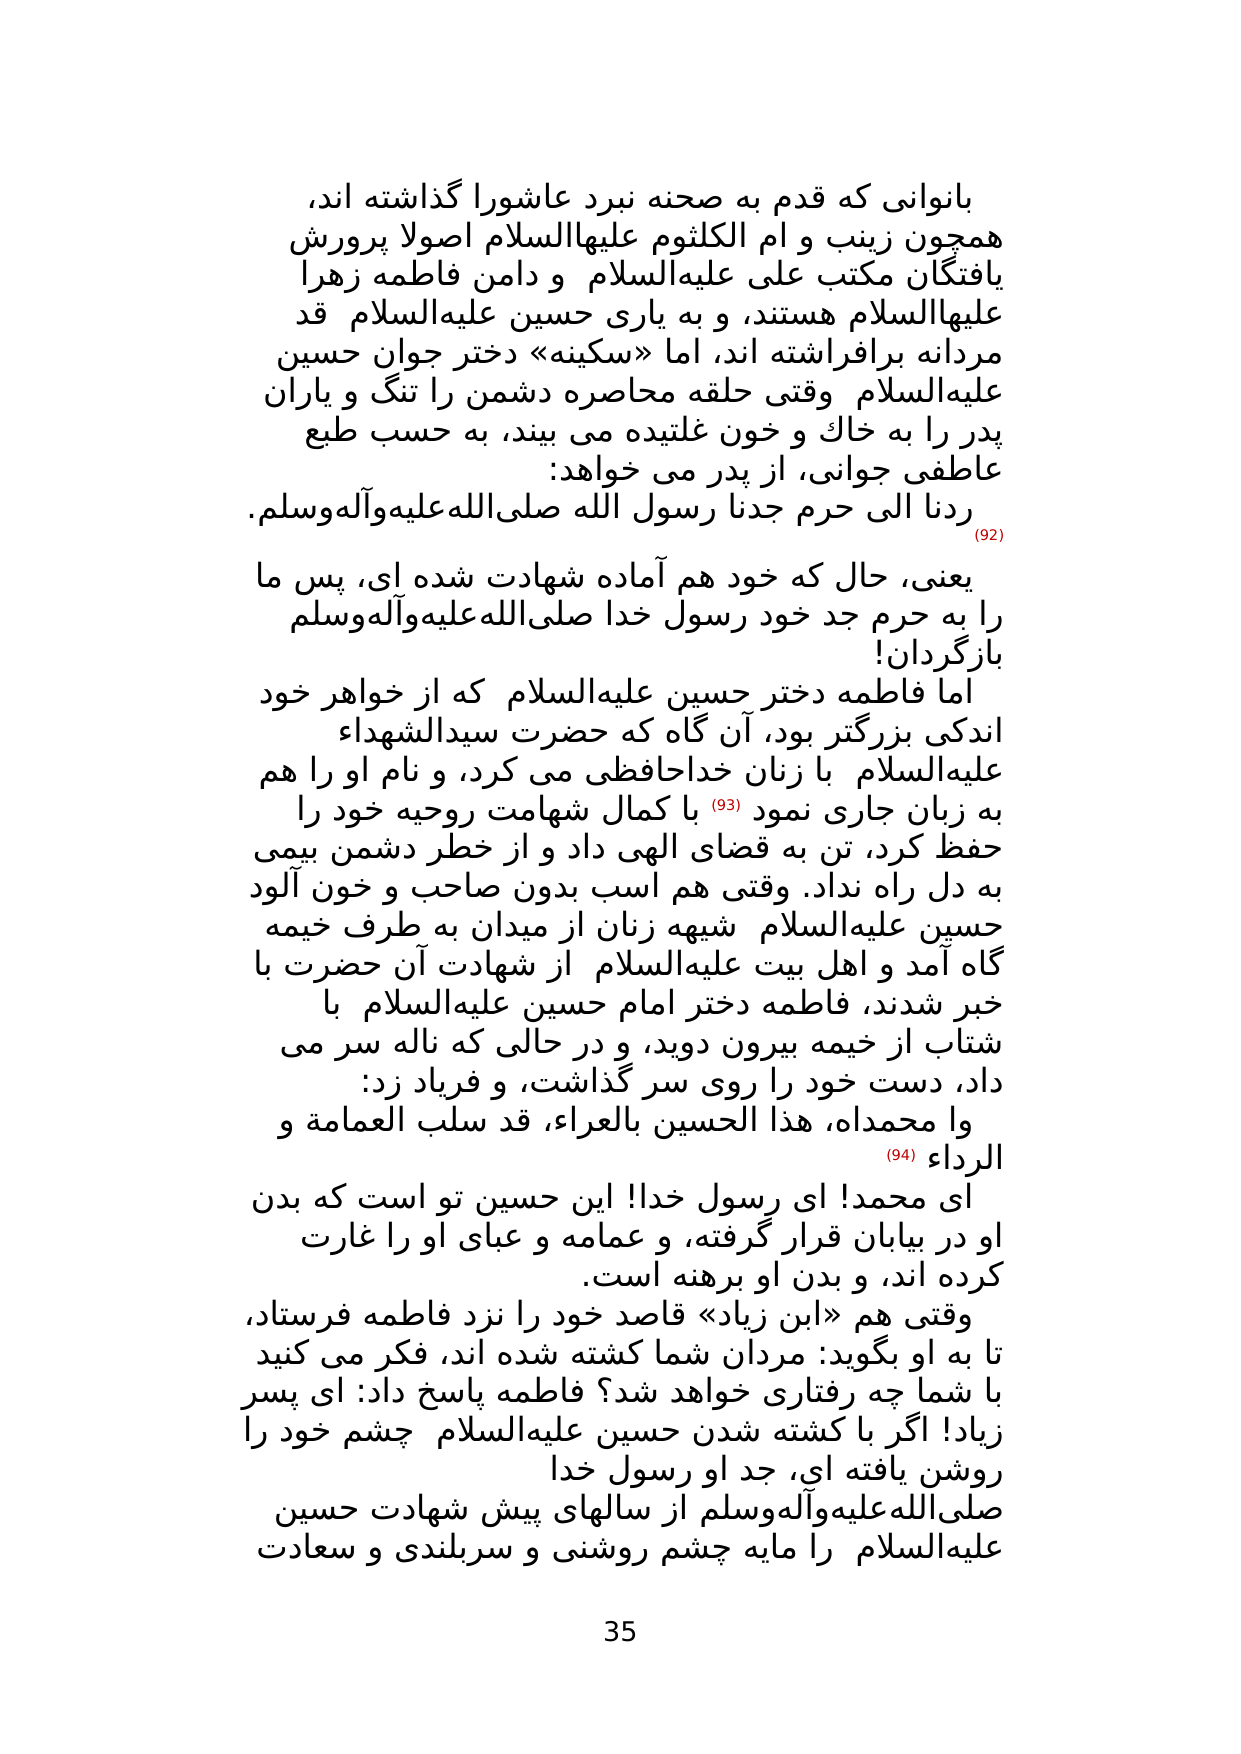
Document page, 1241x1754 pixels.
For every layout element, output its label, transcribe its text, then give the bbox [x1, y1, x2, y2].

text اى محمد! اى رسول خدا! اين حسين تو است كه بدن او در بيابان قرار گرفته، و عمامه و عباى او را غارت كرده اند، و بدن او برهنه است. [236, 1178, 1004, 1294]
text ردنا الى حرم جدنا رسول الله صلى‌الله‌عليه‌وآله‌وسلم. (92) [236, 488, 1004, 556]
text يعنى، حال كه خود هم آماده شهادت شده اى، پس ما را به حرم جد خود رسول خدا صلى‌الله‌عليه‌وآله‌وسلم بازگردان! [236, 556, 1004, 673]
text اما فاطمه دختر حسين عليه‌السلام كه از خواهر خود اندكى بزرگتر بود، آن گاه كه حضرت سيدالشهداء عليه‌السلام با زنان خداحافظى مى كرد، و نام او را هم به زبان جارى نمود (93) با كمال شهامت روحيه خود را حفظ كرد، تن به قضاى الهى داد و از خطر دشمن بيمى به دل راه نداد. وقتى هم اسب بدون صاحب و خون آلود حسين عليه‌السلام شيهه زنان از ميدان به طرف خيمه گاه آمد و اهل بيت عليه‌السلام از شهادت آن حضرت با خبر شدند، فاطمه دختر امام حسين عليه‌السلام با شتاب از خيمه بيرون دويد، و در حالى كه ناله سر مى داد، دست خود را روى سر گذاشت، و فرياد زد: [236, 673, 1004, 1100]
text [236, 1294, 1004, 1566]
text وا محمداه، هذا الحسين بالعراء، قد سلب العمامة و الرداء (94) [236, 1100, 1004, 1178]
text بانوانى كه قدم به صحنه نبرد عاشورا گذاشته اند، همچون زينب و ام الكلثوم عليها‌السلام اصولا پرورش يافتگان مكتب على عليه‌السلام و دامن فاطمه زهرا عليها‌السلام هستند، و به يارى حسين عليه‌السلام قد مردانه برافراشته اند، اما «سكينه» دختر جوان حسين عليه‌السلام وقتى حلقه محاصره دشمن را تنگ و ياران پدر را به خاك و خون غلتيده مى بيند، به حسب طبع عاطفى جوانى، از پدر مى خواهد: [236, 177, 1004, 488]
